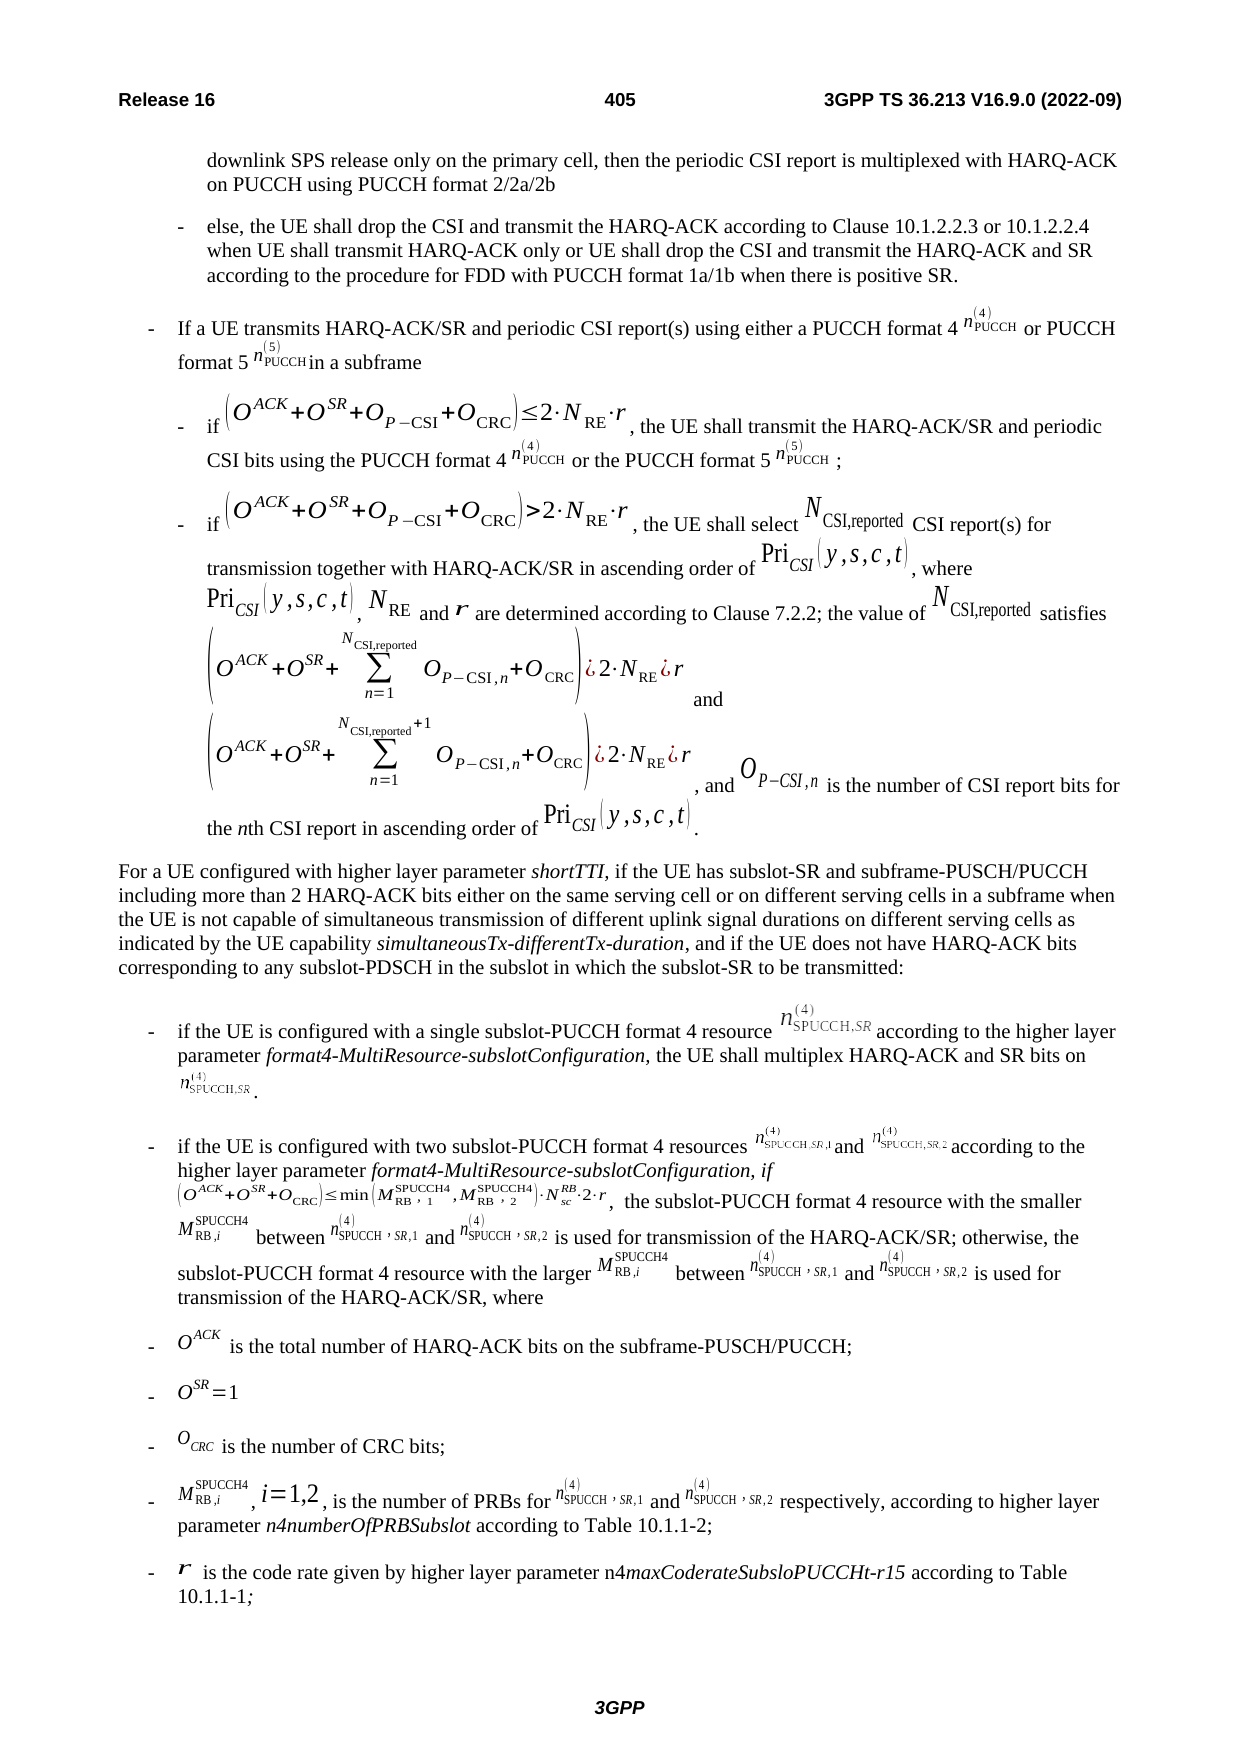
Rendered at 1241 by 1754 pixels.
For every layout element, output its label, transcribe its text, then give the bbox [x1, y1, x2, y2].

text - if , the UE shall select CSI report(s) for transmission together with HARQ-ACK/SR in ascending order of , where , and are determined according to Clause 7.2.2; the value of satisfies and , and is the number of CSI report bits for the nth CSI report in ascending order of . [177, 491, 1122, 840]
text - else, the UE shall drop the CSI and transmit the HARQ-ACK according to Clause 10.1.2.2.3 or 10.1.2.2.4 when UE shall transmit HARQ-ACK only or UE shall drop the CSI and transmit the HARQ-ACK and SR according to the procedure for FDD with PUCCH format 1a/1b when there is positive SR. [177, 214, 1122, 287]
text - if , the UE shall transmit the HARQ-ACK/SR and periodic CSI bits using the PUCCH format 4 or the PUCCH format 5 ; [177, 393, 1122, 472]
text - [148, 1377, 1122, 1408]
text - If a UE transmits HARQ-ACK/SR and periodic CSI report(s) using either a PUCCH format 4 or PUCCH format 5 in a subframe [148, 305, 1122, 374]
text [177, 147, 1122, 196]
text - if the UE is configured with two subslot-PUCCH format 4 resources and according to the higher layer parameter format4-MultiResource-subslotConfiguration, if , the subslot-PUCCH format 4 resource with the smaller between and is used for transmission of the HARQ-ACK/SR; otherwise, the subslot-PUCCH format 4 resource with the larger between and is used for transmission of the HARQ-ACK/SR, where [148, 1122, 1122, 1309]
text - is the number of CRC bits; [148, 1427, 1122, 1458]
text - , , is the number of PRBs for and respectively, according to higher layer parameter n4numberOfPRBSubslot according to Table 10.1.1-2; [148, 1477, 1122, 1537]
text - is the code rate given by higher layer parameter n4maxCoderateSubsloPUCCHt-r15 according to Table 10.1.1-1; [148, 1556, 1122, 1608]
text - is the total number of HARQ-ACK bits on the subframe-PUSCH/PUCCH; [148, 1327, 1122, 1358]
text For a UE configured with higher layer parameter shortTTI, if the UE has subslot-SR and subframe-PUSCH/PUCCH including more than 2 HARQ-ACK bits either on the same serving cell or on different serving cells in a subframe when the UE is not capable of simultaneous transmission of different uplink signal durations on different serving cells as indicated by the UE capability simultaneousTx-differentTx-duration, and if the UE does not have HARQ-ACK bits corresponding to any subslot-PDSCH in the subslot in which the subslot-SR to be transmitted: [118, 859, 1122, 979]
text - if the UE is configured with a single subslot-PUCCH format 4 resource according to the higher layer parameter format4-MultiResource-subslotConfiguration, the UE shall multiplex HARQ-ACK and SR bits on . [148, 998, 1122, 1103]
